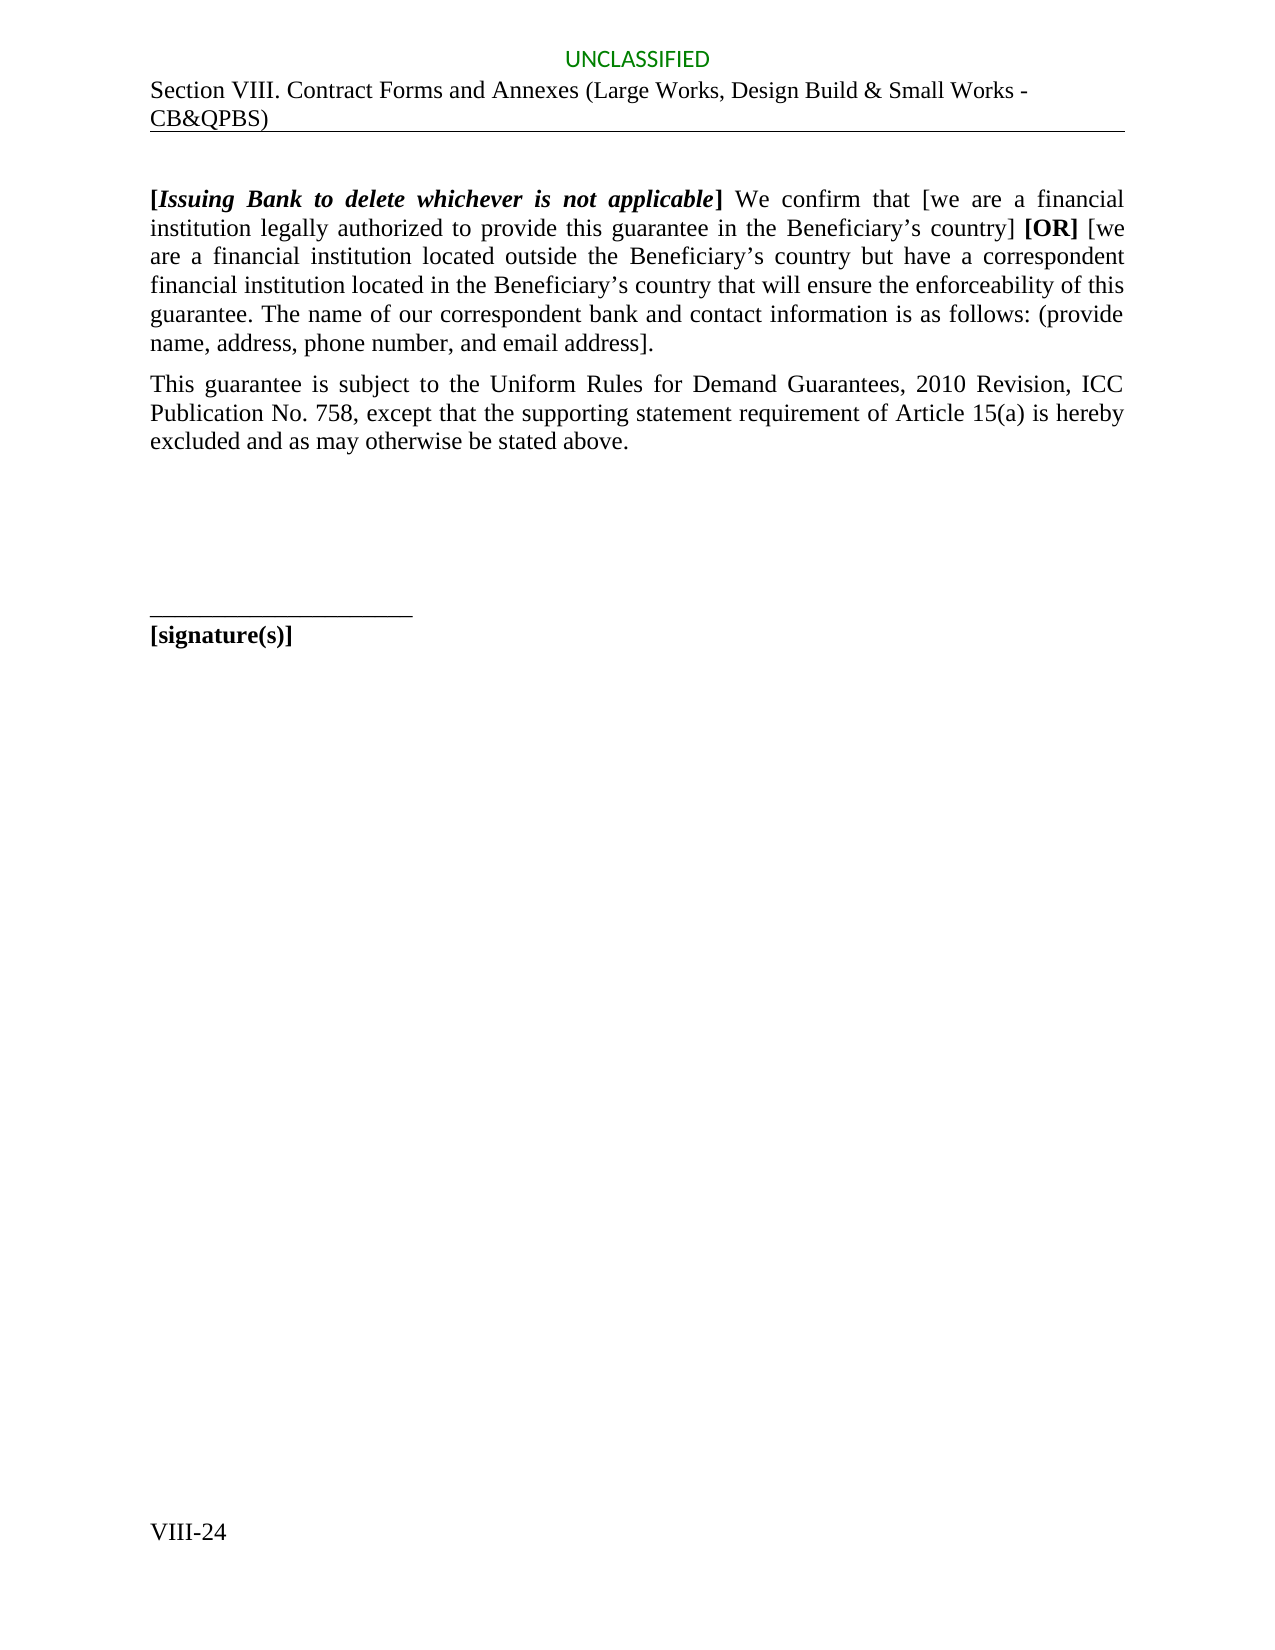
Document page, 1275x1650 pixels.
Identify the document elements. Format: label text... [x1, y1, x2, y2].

text _____________________ [signature(s)] [150, 591, 1125, 649]
text [Issuing Bank to delete whichever is not applicable] We confirm that [we are a financial institution legally authorized to provide this guarantee in the Beneficiary’s country] [OR] [we are a financial institution located outside the Beneficiary’s country but have a correspondent financial institution located in the Beneficiary’s country that will ensure the enforceability of this guarantee. The name of our correspondent bank and contact information is as follows: (provide name, address, phone number, and email address]. [150, 184, 1125, 356]
text This guarantee is subject to the Uniform Rules for Demand Guarantees, 2010 Revision, ICC Publication No. 758, except that the supporting statement requirement of Article 15(a) is hereby excluded and as may otherwise be stated above. [150, 369, 1125, 455]
